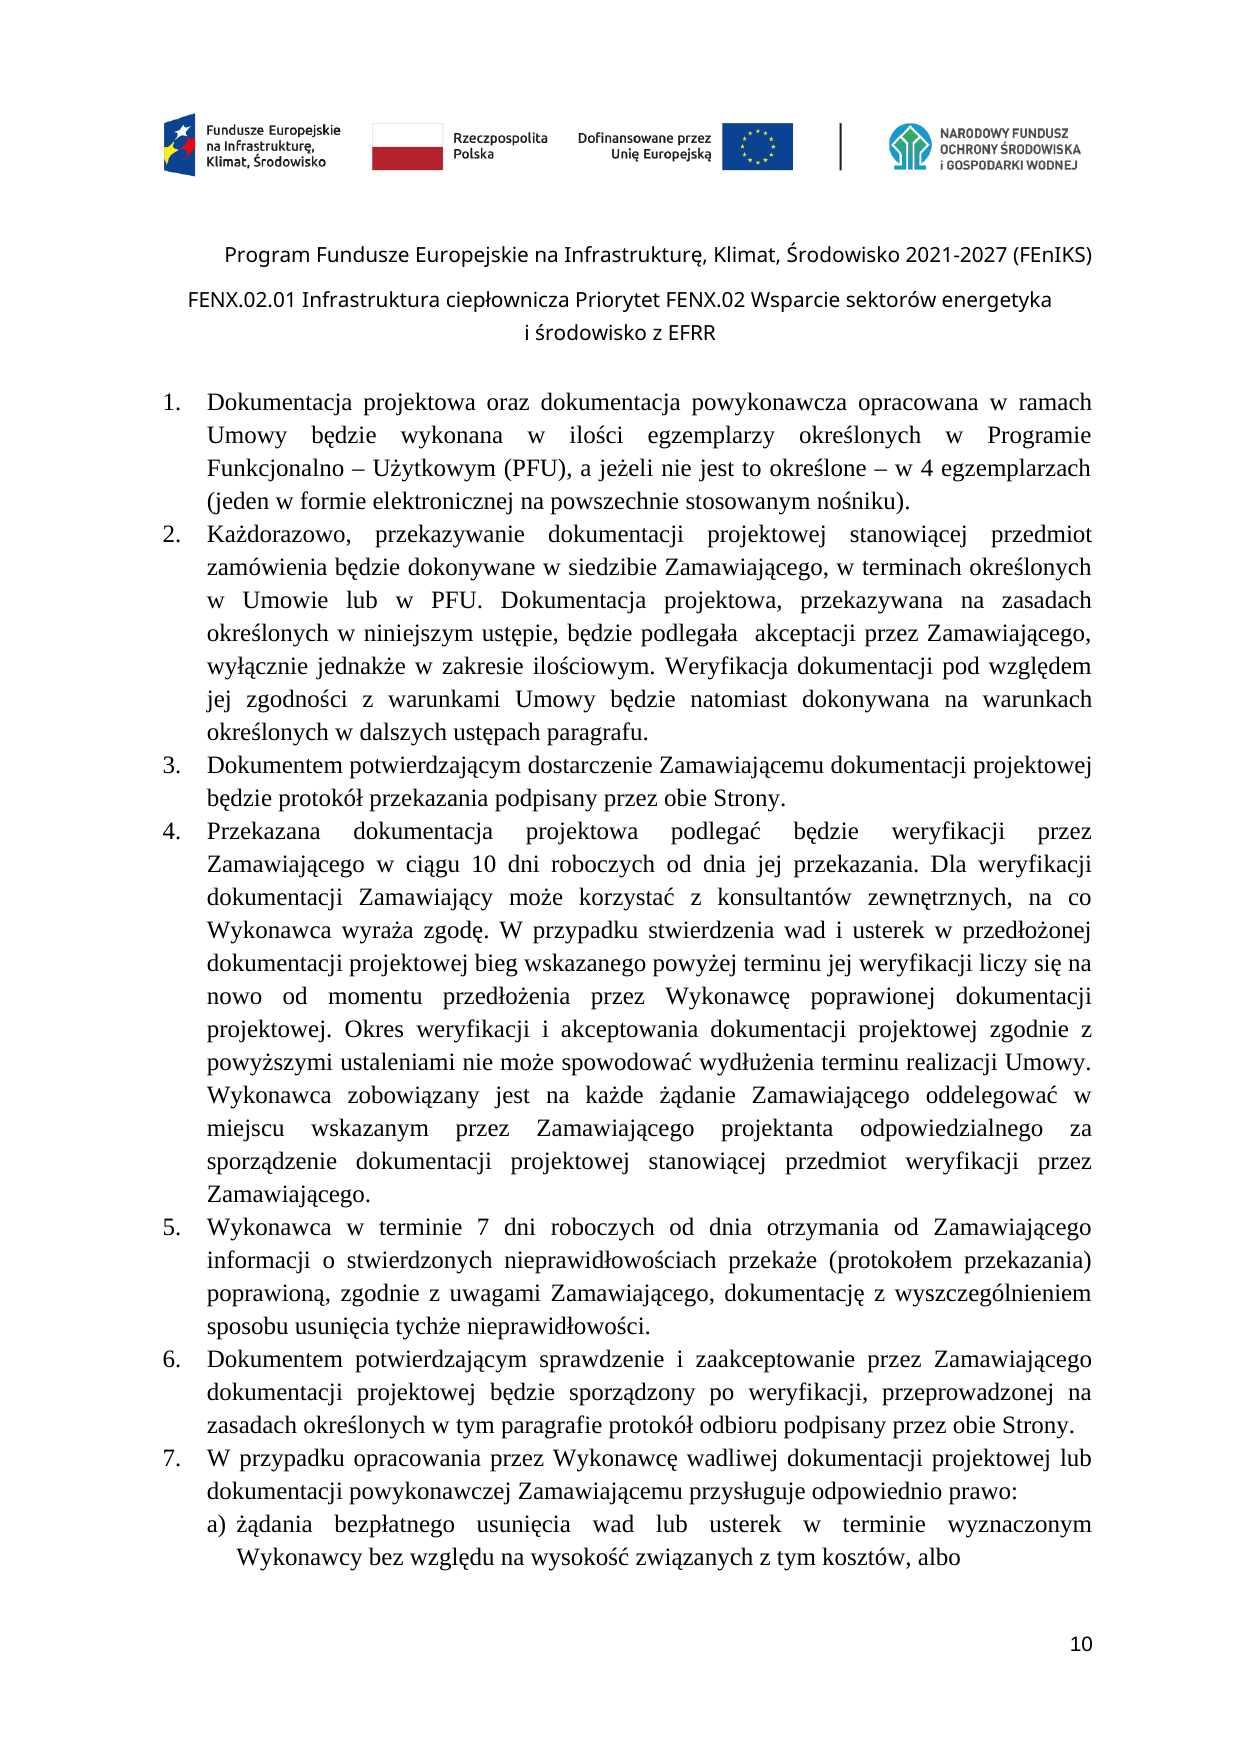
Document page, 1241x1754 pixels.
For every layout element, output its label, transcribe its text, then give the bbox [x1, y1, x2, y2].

list W przypadku opracowania przez Wykonawcę wadliwej dokumentacji projektowej lub dokumentacji powykonawczej Zamawiającemu przysługuje odpowiednio prawo: [162, 1443, 1093, 1505]
list Dokumentem potwierdzającym sprawdzenie i zaakceptowanie przez Zamawiającego dokumentacji projektowej będzie sporządzony po weryfikacji, przeprowadzonej na zasadach określonych w tym paragrafie protokół odbioru podpisany przez obie Strony. [162, 1344, 1093, 1439]
list żądania bezpłatnego usunięcia wad lub usterek w terminie wyznaczonym Wykonawcy bez względu na wysokość związanych z tym kosztów, albo [207, 1509, 1093, 1571]
picture [147, 97, 1093, 192]
list Dokumentem potwierdzającym dostarczenie Zamawiającemu dokumentacji projektowej będzie protokół przekazania podpisany przez obie Strony. [162, 750, 1093, 812]
list Dokumentacja projektowa oraz dokumentacja powykonawcza opracowana w ramach Umowy będzie wykonana w ilości egzemplarzy określonych w Programie Funkcjonalno – Użytkowym (PFU), a jeżeli nie jest to określone – w 4 egzemplarzach (jeden w formie elektronicznej na powszechnie stosowanym nośniku). [162, 387, 1093, 514]
list Wykonawca w terminie 7 dni roboczych od dnia otrzymania od Zamawiającego informacji o stwierdzonych nieprawidłowościach przekaże (protokołem przekazania) poprawioną, zgodnie z uwagami Zamawiającego, dokumentację z wyszczególnieniem sposobu usunięcia tychże nieprawidłowości. [162, 1212, 1093, 1340]
list Przekazana dokumentacja projektowa podlegać będzie weryfikacji przez Zamawiającego w ciągu 10 dni roboczych od dnia jej przekazania. Dla weryfikacji dokumentacji Zamawiający może korzystać z konsultantów zewnętrznych, na co Wykonawca wyraża zgodę. W przypadku stwierdzenia wad i usterek w przedłożonej dokumentacji projektowej bieg wskazanego powyżej terminu jej weryfikacji liczy się na nowo od momentu przedłożenia przez Wykonawcę poprawionej dokumentacji projektowej. Okres weryfikacji i akceptowania dokumentacji projektowej zgodnie z powyższymi ustaleniami nie może spowodować wydłużenia terminu realizacji Umowy. Wykonawca zobowiązany jest na każde żądanie Zamawiającego oddelegować w miejscu wskazanym przez Zamawiającego projektanta odpowiedzialnego za sporządzenie dokumentacji projektowej stanowiącej przedmiot weryfikacji przez Zamawiającego. [162, 816, 1093, 1208]
list Każdorazowo, przekazywanie dokumentacji projektowej stanowiącej przedmiot zamówienia będzie dokonywane w siedzibie Zamawiającego, w terminach określonych w Umowie lub w PFU. Dokumentacja projektowa, przekazywana na zasadach określonych w niniejszym ustępie, będzie podlegała akceptacji przez Zamawiającego, wyłącznie jednakże w zakresie ilościowym. Weryfikacja dokumentacji pod względem jej zgodności z warunkami Umowy będzie natomiast dokonywana na warunkach określonych w dalszych ustępach paragrafu. [162, 519, 1093, 746]
